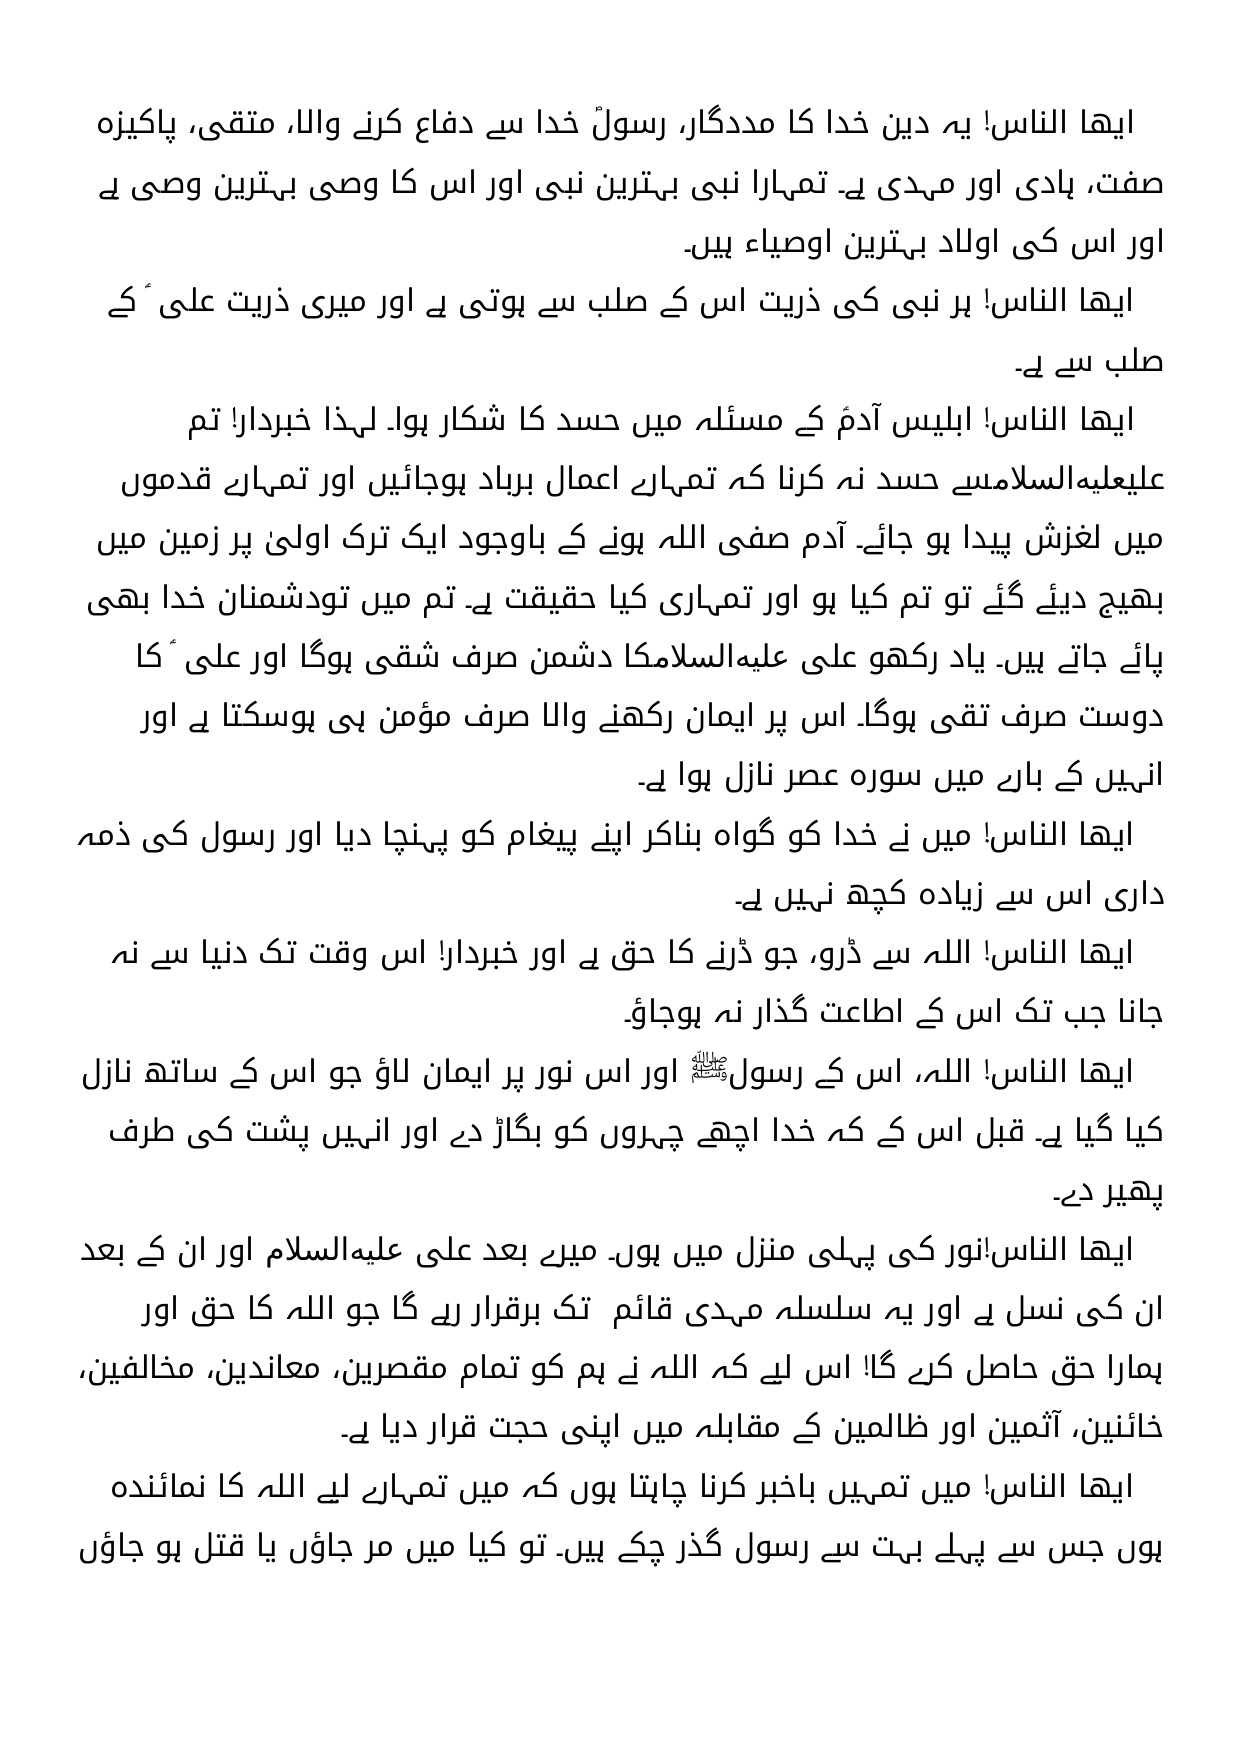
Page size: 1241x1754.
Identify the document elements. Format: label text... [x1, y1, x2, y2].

text ایھا الناس! ہر نبی کی ذریت اس کے صلب سے ہوتی ہے اور میری ذریت علی ؑ کے صلب سے ہے۔ [75, 272, 1165, 390]
text ایھا الناس! اللہ سے ڈرو، جو ڈرنے کا حق ہے اور خبردار! اس وقت تک دنیا سے نہ جانا جب تک اس کے اطاعت گذار نہ ہوجاؤ۔ [75, 923, 1165, 1042]
text ایھا الناس! ابلیس آدمؑ کے مسئلہ میں حسد کا شکار ہوا۔ لہذا خبردار! تم علیعليه‌السلامسے حسد نہ کرنا کہ تمہارے اعمال برباد ہوجائیں اور تمہارے قدموں میں لغزش پیدا ہو جائے۔ آدم صفی اللہ ہونے کے باوجود ایک ترک اولیٰ پر زمین میں بھیج دیئے گئے تو تم کیا ہو اور تمہاری کیا حقیقت ہے۔ تم میں تودشمنان خدا بھی پائے جاتے ہیں۔ یاد رکھو علی عليه‌السلامکا دشمن صرف شقی ہوگا اور علی ؑ کا دوست صرف تقی ہوگا۔ اس پر ایمان رکھنے والا صرف مؤمن ہی ہوسکتا ہے اور انہیں کے بارے میں سورہ عصر نازل ہوا ہے۔ [75, 390, 1165, 805]
text ایھا الناس! میں نے خدا کو گواہ بناکر اپنے پیغام کو پہنچا دیا اور رسول کی ذمہ داری اس سے زیادہ کچھ نہیں ہے۔ [75, 805, 1165, 923]
text ایھا الناس! یہ دین خدا کا مددگار، رسولؐ خدا سے دفاع کرنے والا، متقی، پاکیزہ صفت، ہادی اور مہدی ہے۔ تمہارا نبی بہترین نبی اور اس کا وصی بہترین وصی ہے اور اس کی اولاد بہترین اوصیاء ہیں۔ [75, 94, 1165, 272]
text ایھا الناس! اللہ، اس کے رسولﷺ اور اس نور پر ایمان لاؤ جو اس کے ساتھ نازل کیا گیا ہے۔ قبل اس کے کہ خدا اچھے چہروں کو بگاڑ دے اور انہیں پشت کی طرف پھیر دے۔ [75, 1042, 1165, 1220]
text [75, 1457, 1165, 1576]
text ایھا الناس!نور کی پہلی منزل میں ہوں۔ میرے بعد علی عليه‌السلام اور ان کے بعد ان کی نسل ہے اور یہ سلسلہ مہدی قائم تک برقرار رہے گا جو اللہ کا حق اور ہمارا حق حاصل کرے گا! اس لیے کہ اللہ نے ہم کو تمام مقصرین، معاندین، مخالفین، خائنین، آثمین اور ظالمین کے مقابلہ میں اپنی حجت قرار دیا ہے۔ [75, 1220, 1165, 1457]
